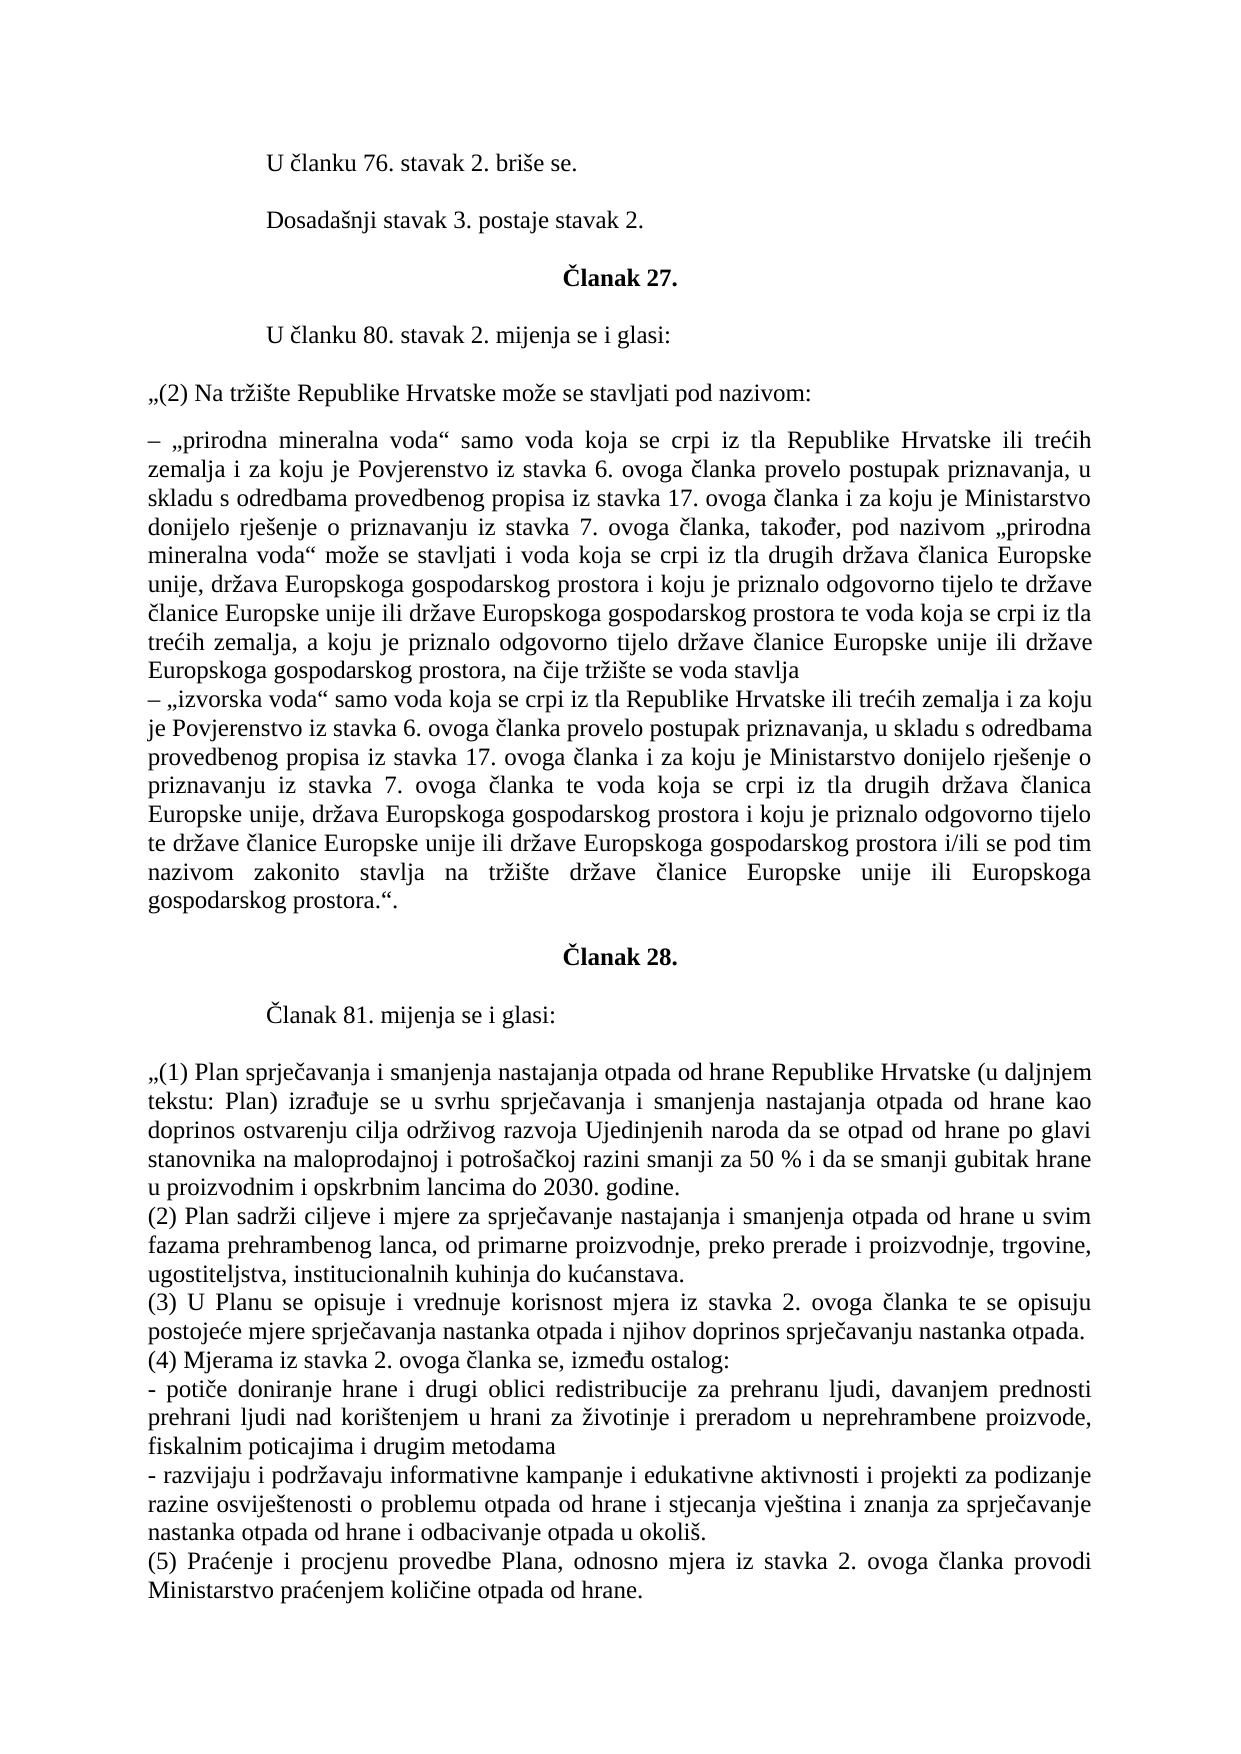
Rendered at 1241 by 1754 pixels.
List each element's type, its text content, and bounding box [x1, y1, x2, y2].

text (5) Praćenje i procjenu provedbe Plana, odnosno mjera iz stavka 2. ovoga članka provodi Ministarstvo praćenjem količine otpada od hrane. [148, 1546, 1093, 1604]
text - razvijaju i podržavaju informativne kampanje i edukativne aktivnosti i projekti za podizanje razine osviještenosti o problemu otpada od hrane i stjecanja vještina i znanja za sprječavanje nastanka otpada od hrane i odbacivanje otpada u okoliš. [148, 1460, 1093, 1546]
text „(2) Na tržište Republike Hrvatske može se stavljati pod nazivom: [148, 378, 1093, 406]
text (3) U Planu se opisuje i vrednuje korisnost mjera iz stavka 2. ovoga članka te se opisuju postojeće mjere sprječavanja nastanka otpada i njihov doprinos sprječavanju nastanka otpada. [148, 1287, 1093, 1345]
text – „prirodna mineralna voda“ samo voda koja se crpi iz tla Republike Hrvatske ili trećih zemalja i za koju je Povjerenstvo iz stavka 6. ovoga članka provelo postupak priznavanja, u skladu s odredbama provedbenog propisa iz stavka 17. ovoga članka i za koju je Ministarstvo donijelo rješenje o priznavanju iz stavka 7. ovoga članka, također, pod nazivom „prirodna mineralna voda“ može se stavljati i voda koja se crpi iz tla drugih država članica Europske unije, država Europskoga gospodarskog prostora i koju je priznalo odgovorno tijelo te države članice Europske unije ili države Europskoga gospodarskog prostora te voda koja se crpi iz tla trećih zemalja, a koju je priznalo odgovorno tijelo države članice Europske unije ili države Europskoga gospodarskog prostora, na čije tržište se voda stavlja [148, 425, 1093, 684]
text Dosadašnji stavak 3. postaje stavak 2. [148, 205, 1093, 234]
text „(1) Plan sprječavanja i smanjenja nastajanja otpada od hrane Republike Hrvatske (u daljnjem tekstu: Plan) izrađuje se u svrhu sprječavanja i smanjenja nastajanja otpada od hrane kao doprinos ostvarenju cilja održivog razvoja Ujedinjenih naroda da se otpad od hrane po glavi stanovnika na maloprodajnoj i potrošačkoj razini smanji za 50 % i da se smanji gubitak hrane u proizvodnim i opskrbnim lancima do 2030. godine. [148, 1057, 1093, 1201]
text (4) Mjerama iz stavka 2. ovoga članka se, između ostalog: [148, 1345, 1093, 1374]
text U članku 76. stavak 2. briše se. [148, 148, 1093, 176]
text Članak 81. mijenja se i glasi: [148, 1000, 1093, 1029]
text – „izvorska voda“ samo voda koja se crpi iz tla Republike Hrvatske ili trećih zemalja i za koju je Povjerenstvo iz stavka 6. ovoga članka provelo postupak priznavanja, u skladu s odredbama provedbenog propisa iz stavka 17. ovoga članka i za koju je Ministarstvo donijelo rješenje o priznavanju iz stavka 7. ovoga članka te voda koja se crpi iz tla drugih država članica Europske unije, država Europskoga gospodarskog prostora i koju je priznalo odgovorno tijelo te države članice Europske unije ili države Europskoga gospodarskog prostora i/ili se pod tim nazivom zakonito stavlja na tržište države članice Europske unije ili Europskoga gospodarskog prostora.“. [148, 684, 1093, 914]
text Članak 28. [148, 942, 1093, 971]
text U članku 80. stavak 2. mijenja se i glasi: [148, 320, 1093, 349]
text - potiče doniranje hrane i drugi oblici redistribucije za prehranu ljudi, davanjem prednosti prehrani ljudi nad korištenjem u hrani za životinje i preradom u neprehrambene proizvode, fiskalnim poticajima i drugim metodama [148, 1374, 1093, 1460]
text Članak 27. [148, 263, 1093, 291]
text (2) Plan sadrži ciljeve i mjere za sprječavanje nastajanja i smanjenja otpada od hrane u svim fazama prehrambenog lanca, od primarne proizvodnje, preko prerade i proizvodnje, trgovine, ugostiteljstva, institucionalnih kuhinja do kućanstava. [148, 1201, 1093, 1287]
